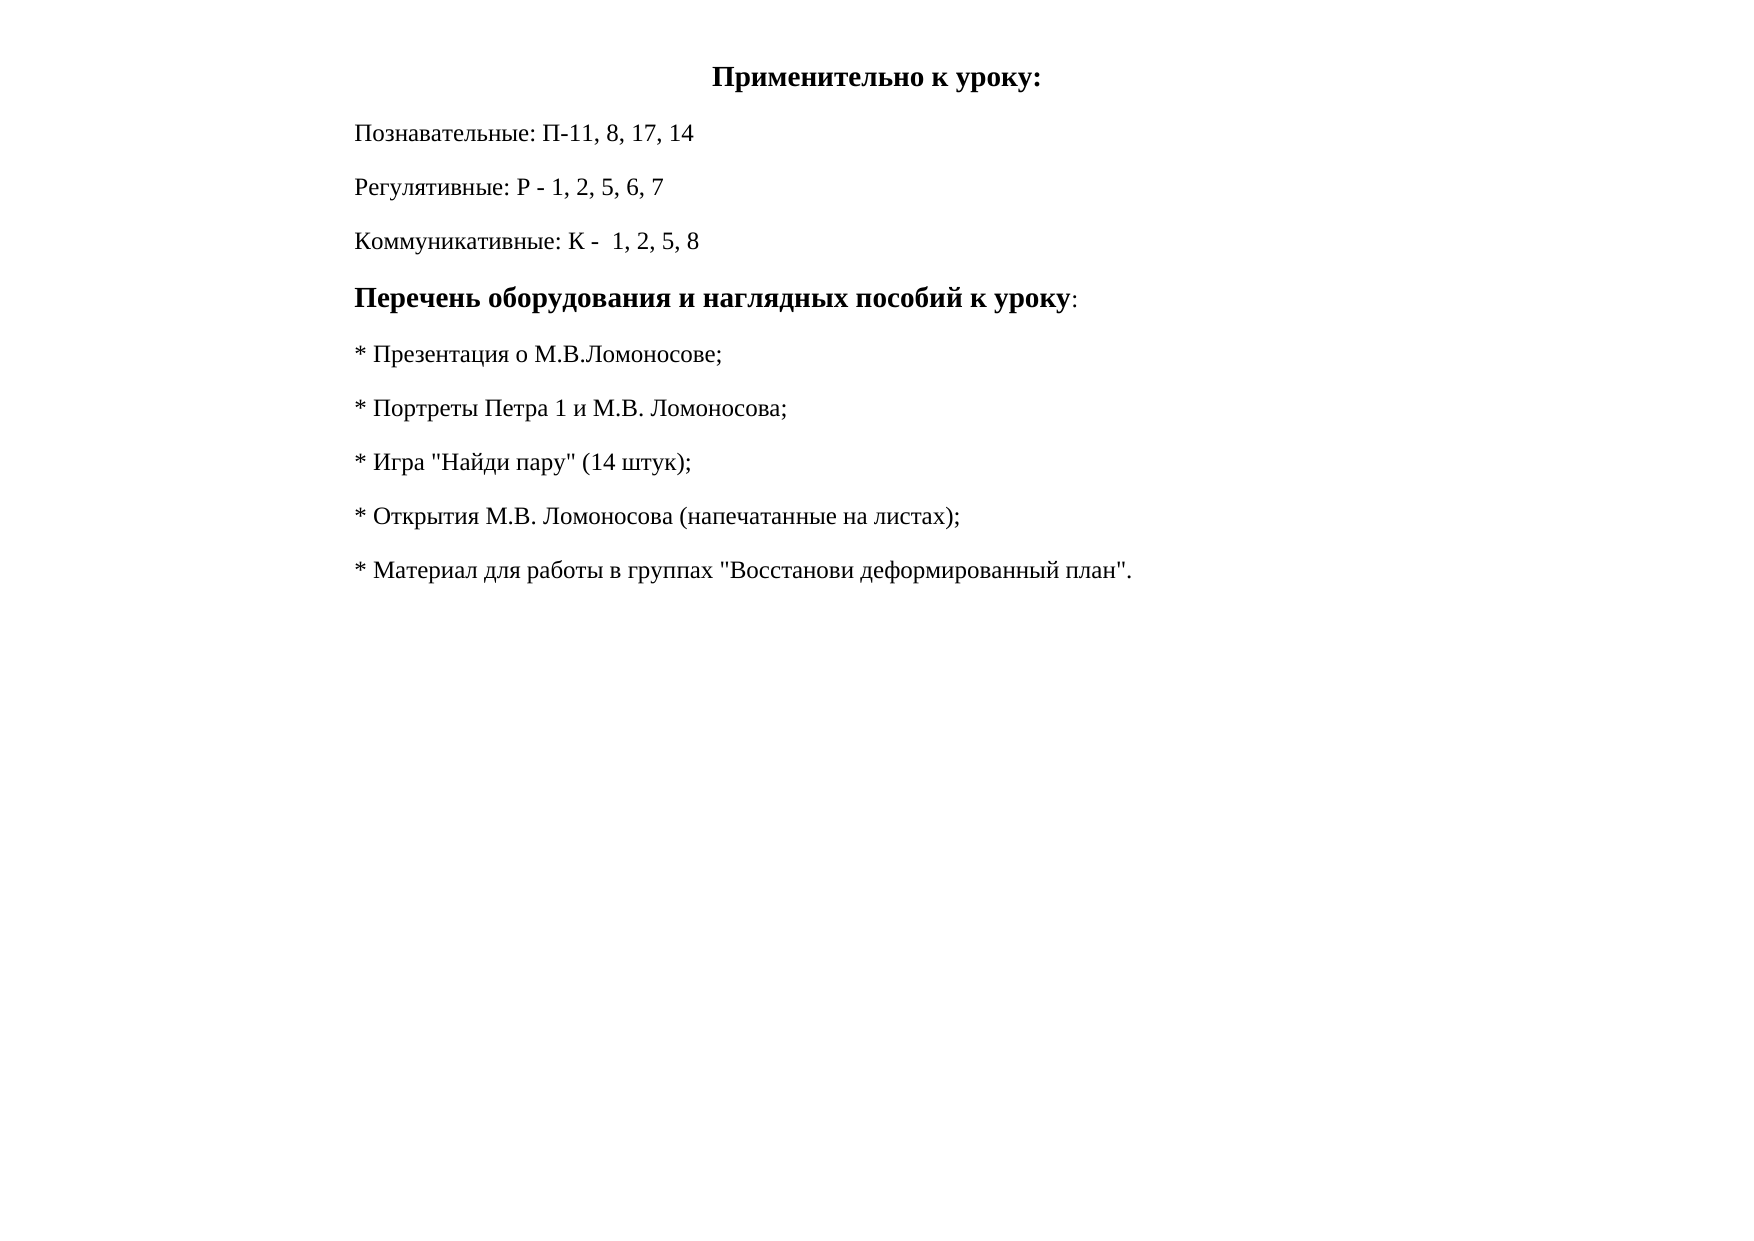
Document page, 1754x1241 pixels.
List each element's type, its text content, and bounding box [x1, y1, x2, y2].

text Коммуникативные: К - 1, 2, 5, 8 [59, 226, 1695, 255]
text * Портреты Петра 1 и М.В. Ломоносова; [59, 393, 1695, 422]
text Перечень оборудования и наглядных пособий к уроку: [59, 280, 1695, 313]
text * Материал для работы в группах "Восстанови деформированный план". [59, 555, 1695, 583]
text * Открытия М.В. Ломоносова (напечатанные на листах); [59, 501, 1695, 530]
text * Презентация о М.В.Ломоносове; [59, 339, 1695, 368]
text * Игра "Найди пару" (14 штук); [59, 447, 1695, 476]
text Применительно к уроку: [59, 59, 1695, 93]
text Познавательные: П-11, 8, 17, 14 [59, 118, 1695, 147]
text Регулятивные: Р - 1, 2, 5, 6, 7 [59, 172, 1695, 201]
